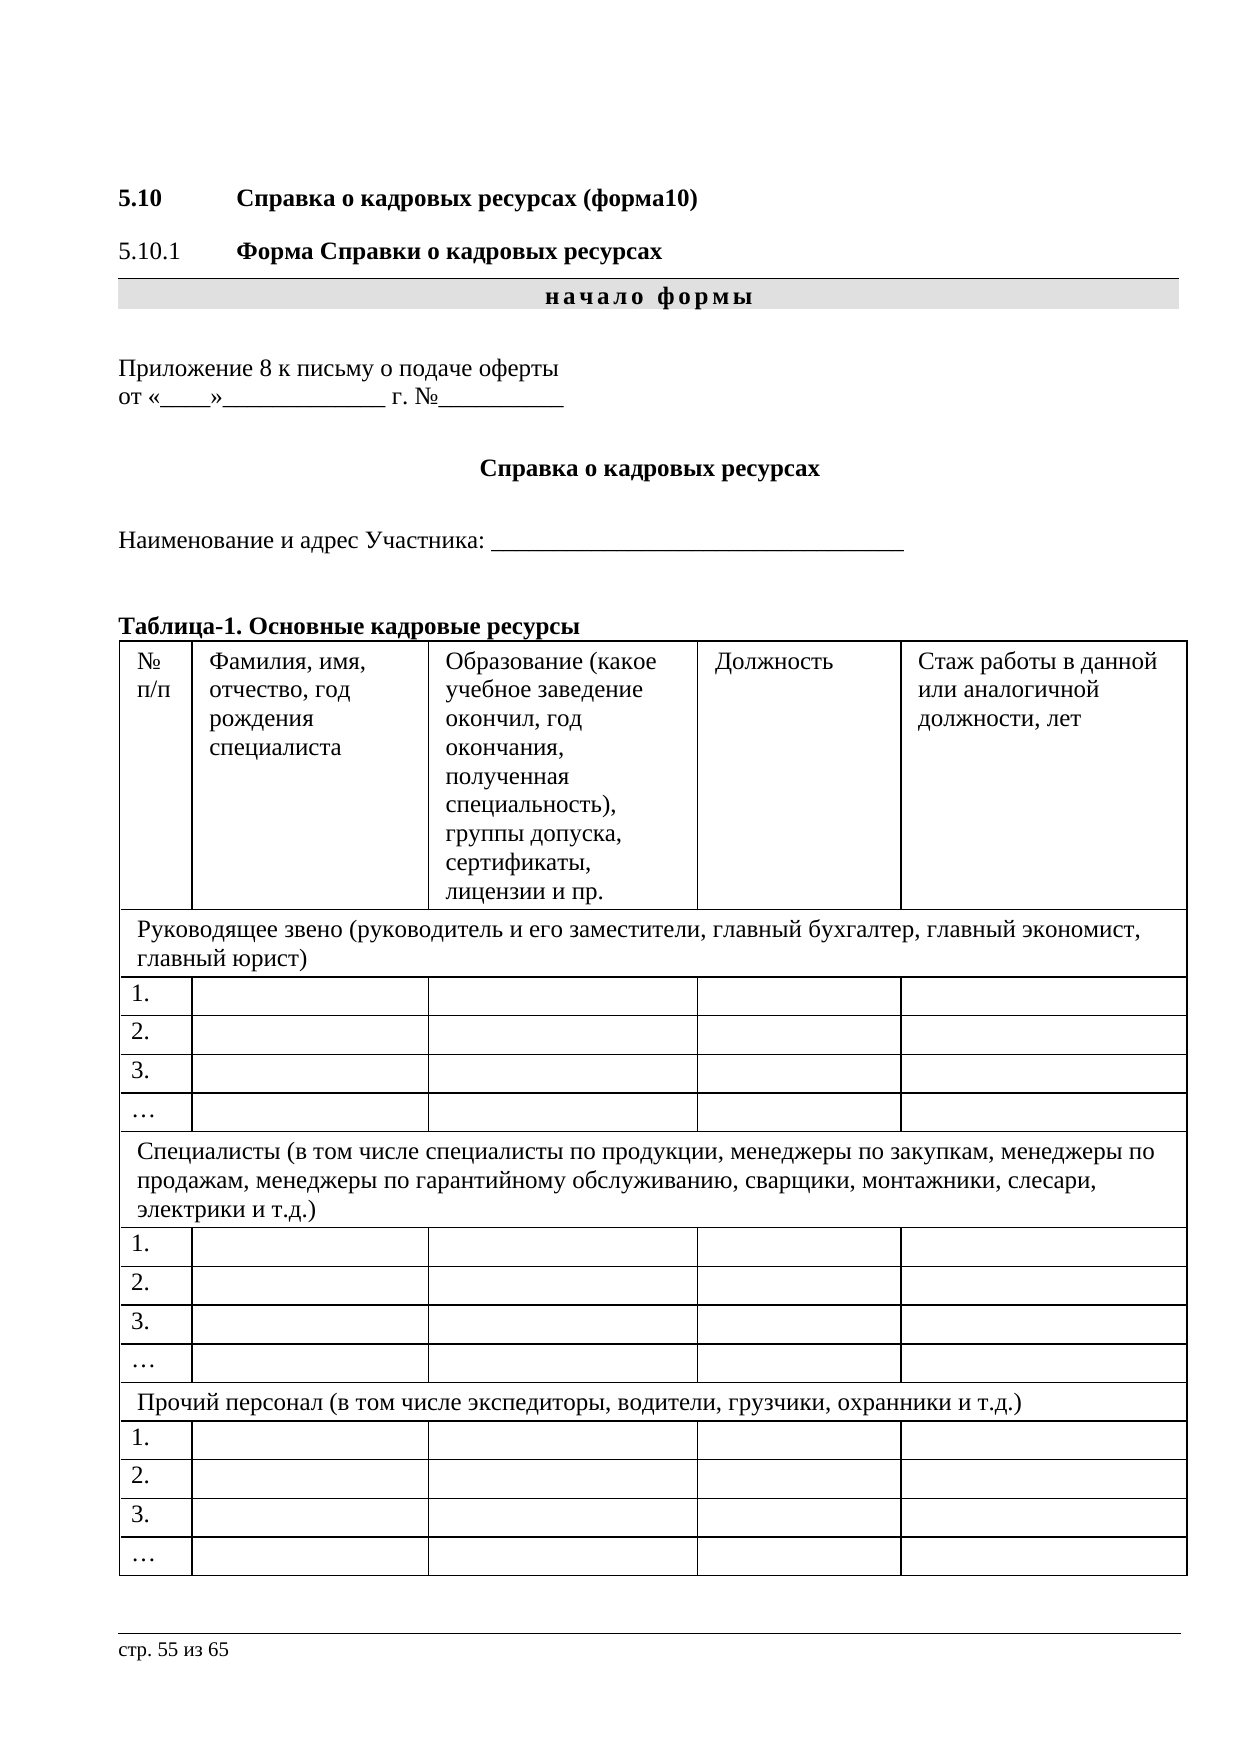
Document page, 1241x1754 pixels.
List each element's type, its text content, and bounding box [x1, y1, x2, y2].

table_cell [193, 1228, 428, 1266]
table_cell [429, 1228, 697, 1266]
table_cell [120, 977, 191, 1015]
table_cell [429, 1460, 697, 1497]
table_cell [698, 1267, 900, 1304]
table_cell [698, 1499, 900, 1536]
table_cell [120, 1267, 191, 1304]
table_cell [902, 1094, 1186, 1131]
table_cell [120, 1305, 191, 1343]
table_cell [698, 1055, 900, 1092]
table_cell [429, 1538, 697, 1575]
table_cell [698, 1016, 900, 1053]
table_header Образование (какое учебное заведение окончил, год окончания, полученная специальность), группы допуска, сертификаты, лицензии и пр. [429, 642, 697, 909]
table_cell [120, 1055, 191, 1092]
table_cell … [120, 1537, 191, 1575]
table_cell [698, 978, 900, 1015]
table_header Должность [698, 642, 900, 909]
table_cell [902, 1422, 1186, 1459]
table_cell [193, 1345, 428, 1381]
table_cell [698, 1422, 900, 1459]
table_cell [120, 1460, 191, 1497]
table_cell … [120, 1344, 191, 1381]
table_cell [193, 1499, 428, 1536]
table_cell [193, 1094, 428, 1131]
table_cell [902, 1345, 1186, 1381]
table_cell [429, 1094, 697, 1131]
table_cell [120, 1499, 191, 1536]
table_cell [429, 1422, 697, 1459]
table_cell [120, 1228, 191, 1266]
table_cell [429, 978, 697, 1015]
table_cell [902, 1460, 1186, 1497]
text Таблица-1. Основные кадровые ресурсы [118, 611, 1181, 640]
table_cell Прочий персонал (в том числе экспедиторы, водители, грузчики, охранники и т.д.) [120, 1383, 1186, 1420]
text Форма Справки о кадровых ресурсах [118, 236, 1181, 265]
table_cell [698, 1345, 900, 1381]
table_cell [902, 1016, 1186, 1053]
table_cell [902, 1538, 1186, 1575]
table_cell [193, 1538, 428, 1575]
table_header № п/п [120, 642, 191, 909]
table_cell [193, 978, 428, 1015]
table_header Фамилия, имя, отчество, год рождения специалиста [193, 642, 428, 909]
table_cell [698, 1538, 900, 1575]
table_cell [429, 1306, 697, 1343]
table_cell [193, 1460, 428, 1497]
table_cell [429, 1055, 697, 1092]
table_cell [429, 1345, 697, 1381]
table_cell [902, 1306, 1186, 1343]
table_cell [698, 1228, 900, 1266]
table_cell [193, 1422, 428, 1459]
table_cell [698, 1094, 900, 1131]
table_cell [698, 1306, 900, 1343]
text Приложение 8 к письму о подаче оферты от «____»_____________ г. №__________ [118, 353, 1181, 410]
table_cell [429, 1016, 697, 1053]
table_cell [902, 1267, 1186, 1304]
table_cell [698, 1460, 900, 1497]
table_cell [193, 1267, 428, 1304]
text начало формы [118, 279, 1179, 309]
table_cell [193, 1016, 428, 1053]
table_cell Специалисты (в том числе специалисты по продукции, менеджеры по закупкам, менеджеры по продажам, менеджеры по гарантийному обслуживанию, сварщики, монтажники, слесари, электрики и т.д.) [120, 1132, 1186, 1227]
table_cell [193, 1055, 428, 1092]
table_cell [429, 1499, 697, 1536]
table_header Стаж работы в данной или аналогичной должности, лет [902, 642, 1186, 909]
text Справка о кадровых ресурсах [118, 453, 1181, 482]
table_cell [429, 1267, 697, 1304]
table_cell [193, 1306, 428, 1343]
table_cell [120, 1421, 191, 1459]
subtitle Справка о кадровых ресурсах (форма10) [118, 183, 1181, 211]
table_cell [902, 1055, 1186, 1092]
table_cell [120, 1016, 191, 1053]
table_cell [902, 1228, 1186, 1266]
table_cell Руководящее звено (руководитель и его заместители, главный бухгалтер, главный экономист, главный юрист) [120, 910, 1186, 976]
text Наименование и адрес Участника: _________________________________ [118, 525, 1181, 554]
table_cell [902, 978, 1186, 1015]
table_cell [902, 1499, 1186, 1536]
table_cell … [120, 1093, 191, 1131]
